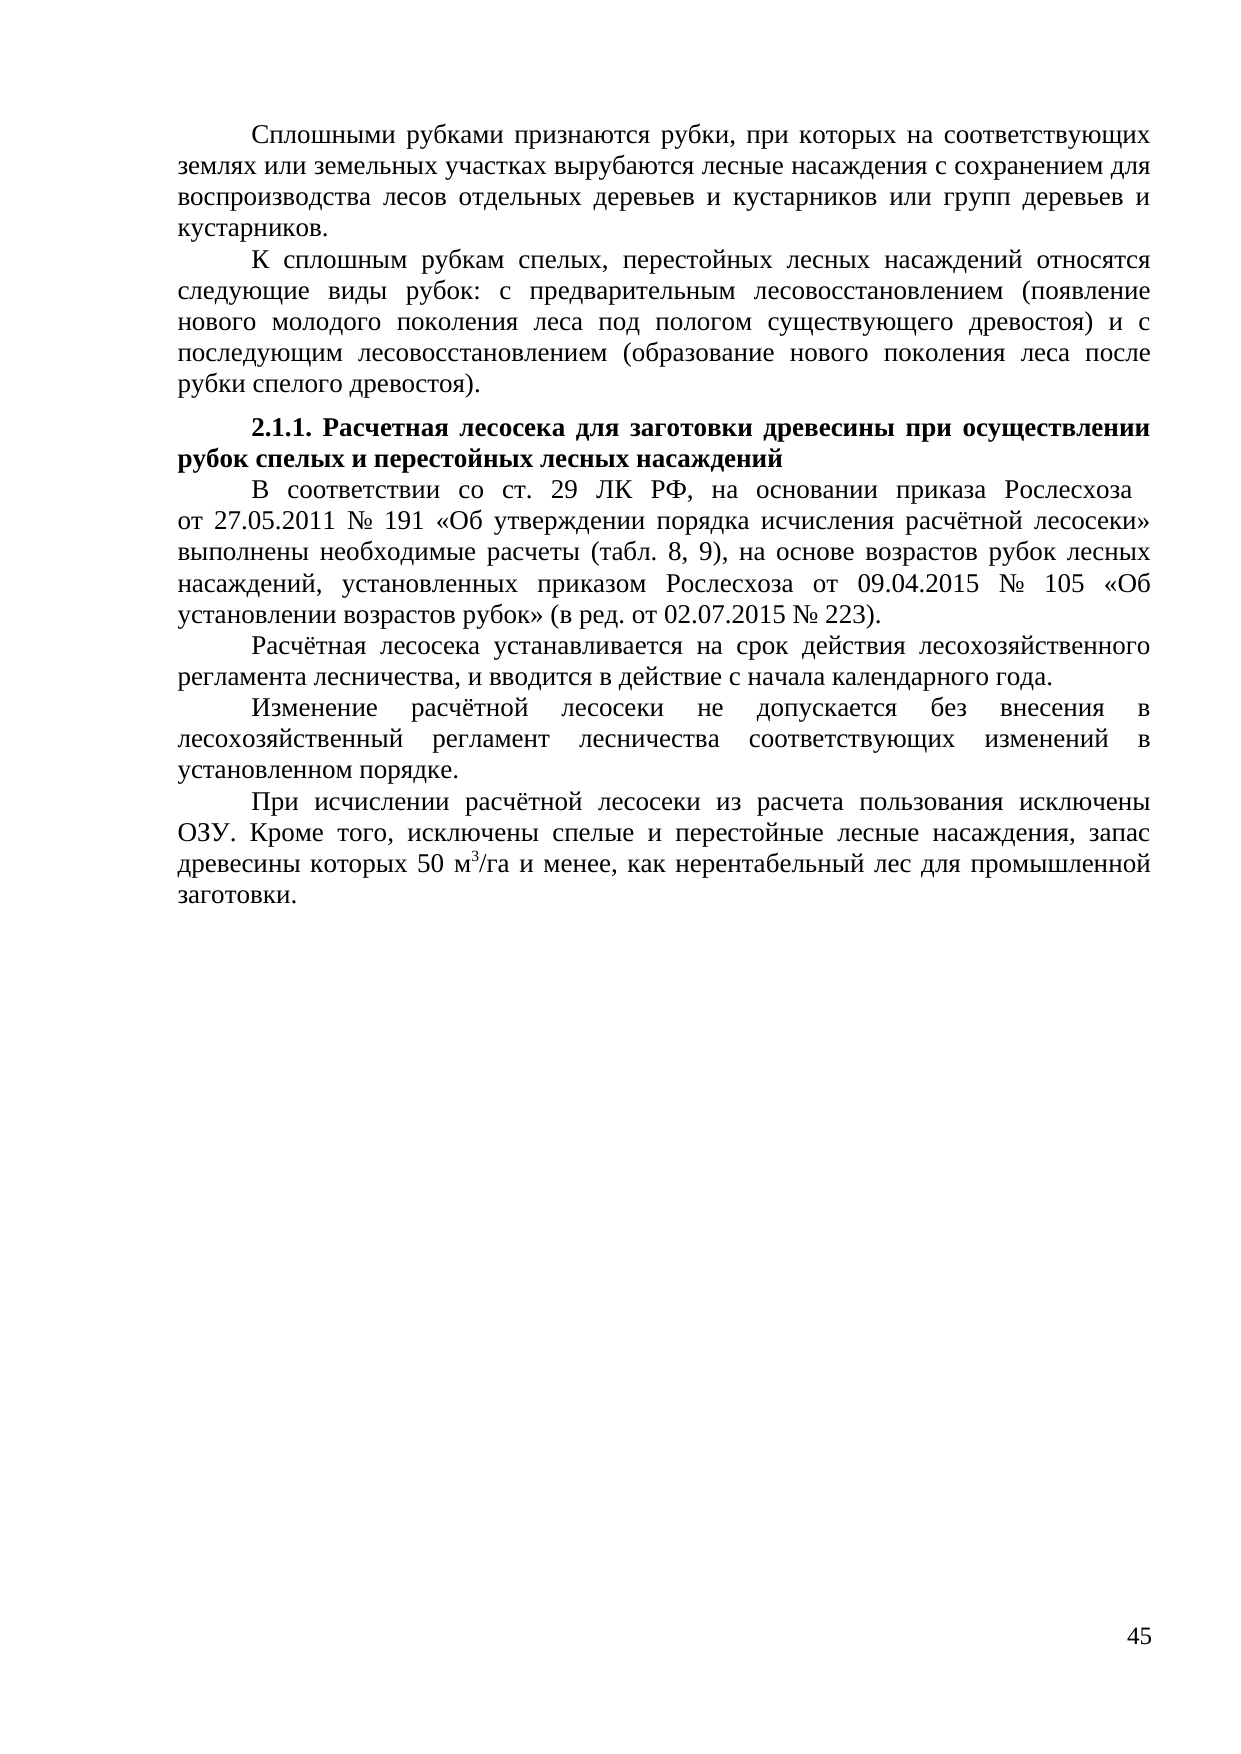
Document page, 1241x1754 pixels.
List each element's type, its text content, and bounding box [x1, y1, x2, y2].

text Расчётная лесосека устанавливается на срок действия лесохозяйственного регламента лесничества, и вводится в действие с начала календарного года. [177, 629, 1152, 691]
text Сплошными рубками признаются рубки, при которых на соответствующих землях или земельных участках вырубаются лесные насаждения с сохранением для воспроизводства лесов отдельных деревьев и кустарников или групп деревьев и кустарников. [177, 118, 1152, 243]
text К сплошным рубкам спелых, перестойных лесных насаждений относятся следующие виды рубок: с предварительным лесовосстановлением (появление нового молодого поколения леса под пологом существующего древостоя) и с последующим лесовосстановлением (образование нового поколения леса после рубки спелого древостоя). [177, 243, 1152, 398]
text В соответствии со ст. 29 ЛК РФ, на основании приказа Рослесхоза от 27.05.2011 № 191 «Об утверждении порядка исчисления расчётной лесосеки» выполнены необходимые расчеты (табл. 8, 9), на основе возрастов рубок лесных насаждений, установленных приказом Рослесхоза от 09.04.2015 № 105 «Об установлении возрастов рубок» (в ред. от 02.07.2015 № 223). [177, 473, 1152, 629]
text Изменение расчётной лесосеки не допускается без внесения в лесохозяйственный регламент лесничества соответствующих изменений в установленном порядке. [177, 691, 1152, 785]
text При исчислении расчётной лесосеки из расчета пользования исключены ОЗУ. Кроме того, исключены спелые и перестойные лесные насаждения, запас древесины которых 50 м3/га и менее, как нерентабельный лес для промышленной заготовки. [177, 785, 1152, 909]
text 2.1.1. Расчетная лесосека для заготовки древесины при осуществлении рубок спелых и перестойных лесных насаждений [177, 411, 1152, 473]
